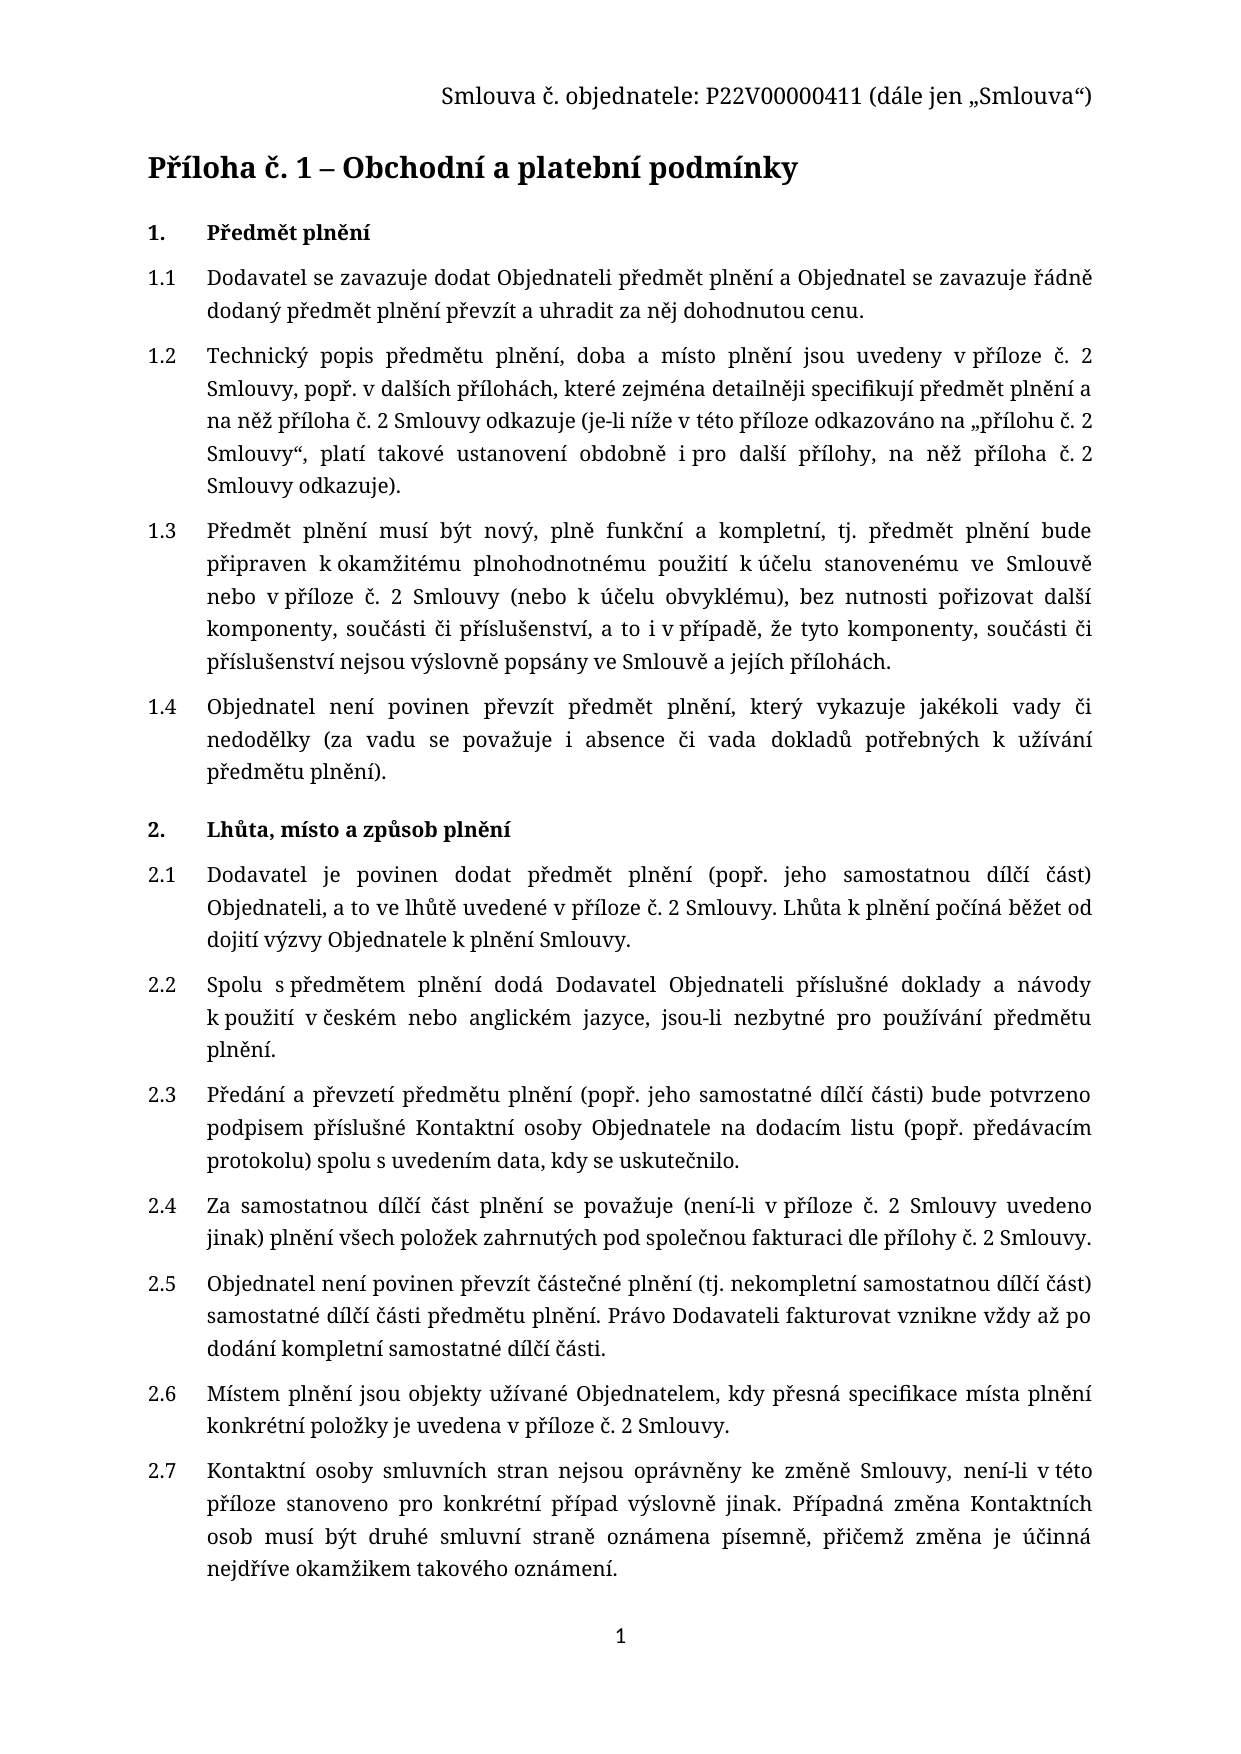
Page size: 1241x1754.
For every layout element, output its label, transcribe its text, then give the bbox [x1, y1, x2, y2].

list Předmět plnění [148, 218, 1093, 247]
list Za samostatnou dílčí část plnění se považuje (není-li v příloze č. 2 Smlouvy uvedeno jinak) plnění všech položek zahrnutých pod společnou fakturaci dle přílohy č. 2 Smlouvy. [148, 1191, 1093, 1252]
list Objednatel není povinen převzít předmět plnění, který vykazuje jakékoli vady či nedodělky (za vadu se považuje i absence či vada dokladů potřebných k užívání předmětu plnění). [148, 692, 1093, 786]
list Lhůta, místo a způsob plnění [148, 815, 1093, 843]
list Místem plnění jsou objekty užívané Objednatelem, kdy přesná specifikace místa plnění konkrétní položky je uvedena v příloze č. 2 Smlouvy. [148, 1379, 1093, 1440]
list Dodavatel se zavazuje dodat Objednateli předmět plnění a Objednatel se zavazuje řádně dodaný předmět plnění převzít a uhradit za něj dohodnutou cenu. [148, 263, 1093, 324]
list Technický popis předmětu plnění, doba a místo plnění jsou uvedeny v příloze č. 2 Smlouvy, popř. v dalších přílohách, které zejména detailněji specifikují předmět plnění a na něž příloha č. 2 Smlouvy odkazuje (je-li níže v této příloze odkazováno na „přílohu č. 2 Smlouvy“, platí takové ustanovení obdobně i pro další přílohy, na něž příloha č. 2 Smlouvy odkazuje). [148, 341, 1093, 500]
list Objednatel není povinen převzít částečné plnění (tj. nekompletní samostatnou dílčí část) samostatné dílčí části předmětu plnění. Právo Dodavateli fakturovat vznikne vždy až po dodání kompletní samostatné dílčí části. [148, 1269, 1093, 1362]
list Kontaktní osoby smluvních stran nejsou oprávněny ke změně Smlouvy, není-li v této příloze stanoveno pro konkrétní případ výslovně jinak. Případná změna Kontaktních osob musí být druhé smluvní straně oznámena písemně, přičemž změna je účinná nejdříve okamžikem takového oznámení. [148, 1457, 1093, 1583]
list Spolu s předmětem plnění dodá Dodavatel Objednateli příslušné doklady a návody k použití v českém nebo anglickém jazyce, jsou-li nezbytné pro používání předmětu plnění. [148, 970, 1093, 1064]
list Dodavatel je povinen dodat předmět plnění (popř. jeho samostatnou dílčí část) Objednateli, a to ve lhůtě uvedené v příloze č. 2 Smlouvy. Lhůta k plnění počíná běžet od dojití výzvy Objednatele k plnění Smlouvy. [148, 860, 1093, 954]
list Předání a převzetí předmětu plnění (popř. jeho samostatné dílčí části) bude potvrzeno podpisem příslušné Kontaktní osoby Objednatele na dodacím listu (popř. předávacím protokolu) spolu s uvedením data, kdy se uskutečnilo. [148, 1081, 1093, 1174]
list Předmět plnění musí být nový, plně funkční a kompletní, tj. předmět plnění bude připraven k okamžitému plnohodnotnému použití k účelu stanovenému ve Smlouvě nebo v příloze č. 2 Smlouvy (nebo k účelu obvyklému), bez nutnosti pořizovat další komponenty, součásti či příslušenství, a to i v případě, že tyto komponenty, součásti či příslušenství nejsou výslovně popsány ve Smlouvě a jejích přílohách. [148, 517, 1093, 675]
text Příloha č. 1 – Obchodní a platební podmínky [148, 148, 1093, 187]
